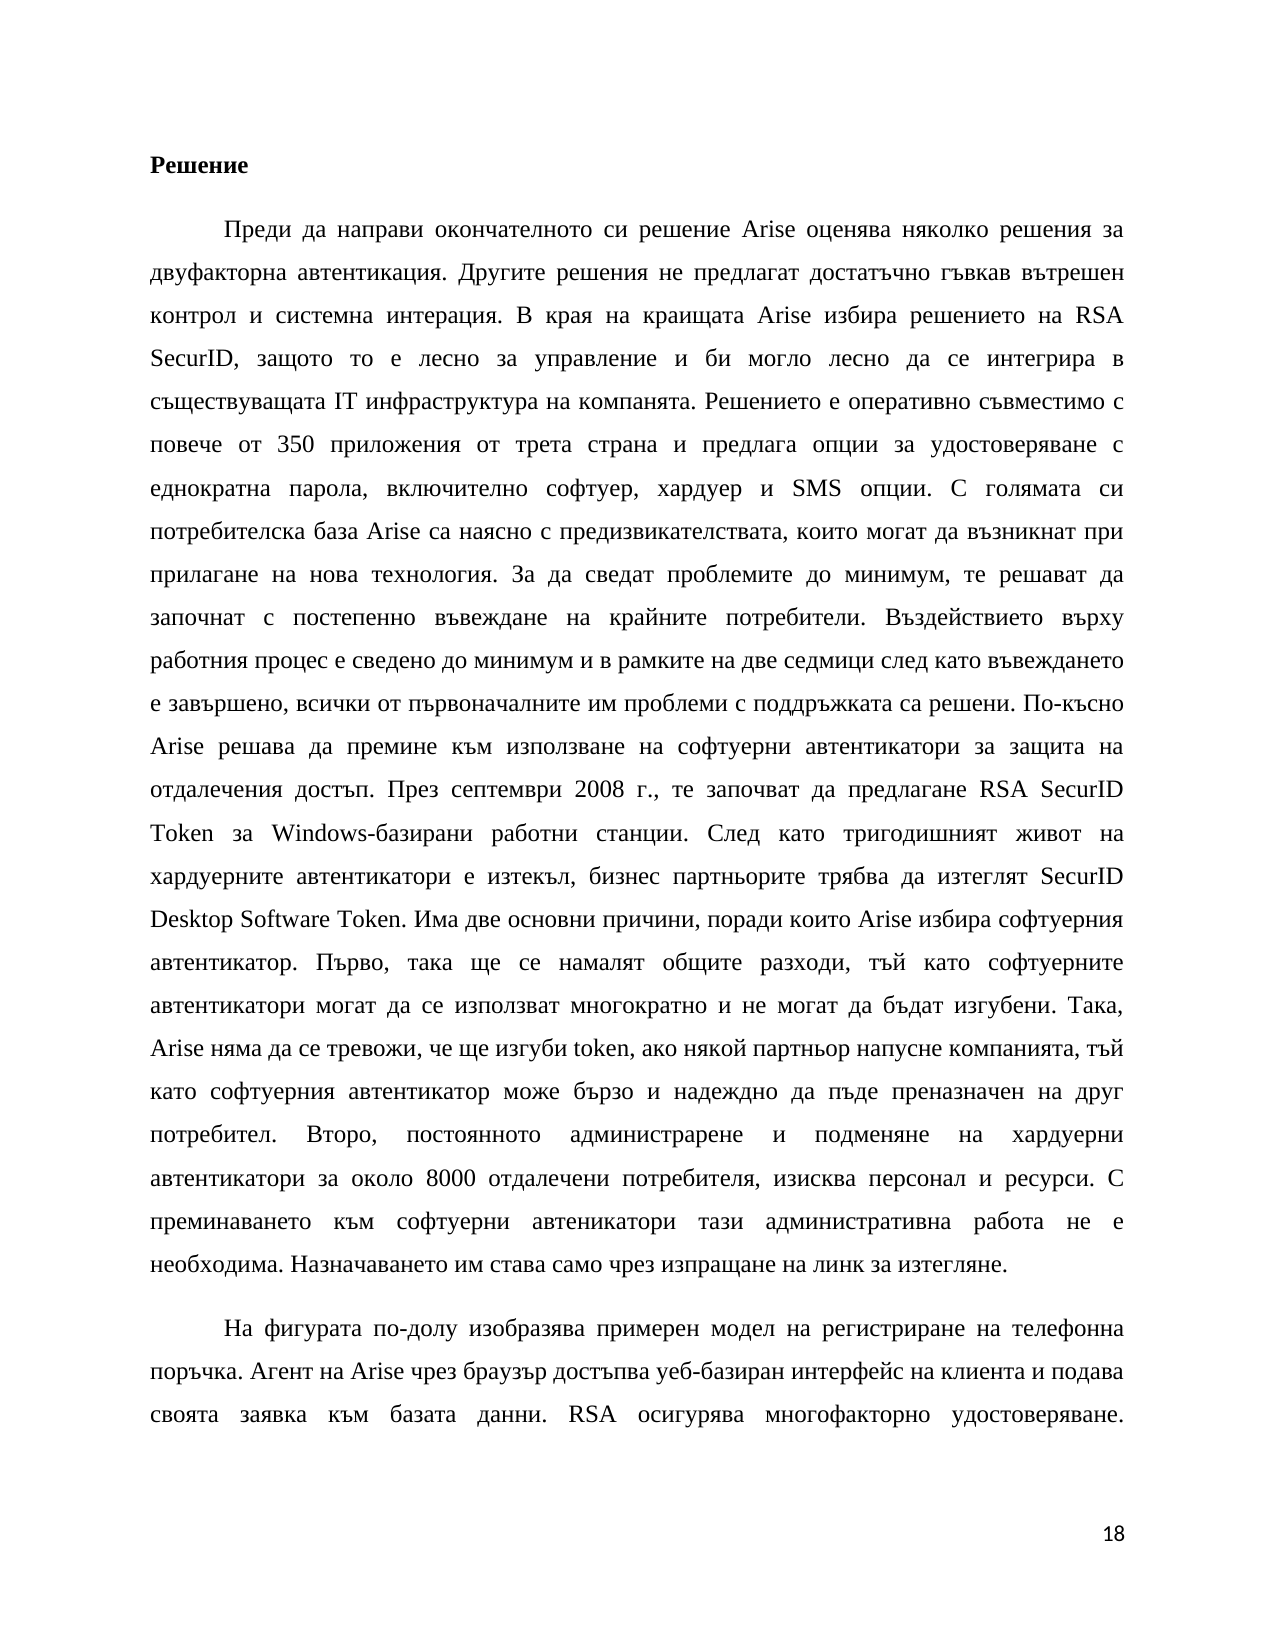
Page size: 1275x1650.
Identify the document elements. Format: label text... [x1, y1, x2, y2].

text Решение [150, 150, 1125, 179]
text Преди да направи окончателното си решение Arise оценява няколко решения за двуфакторна автентикация. Другите решения не предлагат достатъчно гъвкав вътрешен контрол и системна интерация. В края на краищата Arise избира решението на RSA SecurID, защото то е лесно за управление и би могло лесно да се интегрира в съществуващата IT инфраструктура на компанята. Решението е оперативно съвместимо с повече от 350 приложения от трета страна и предлага опции за удостоверяване с еднократна парола, включително софтуер, хардуер и SMS опции. С голямата си потребителска база Arise са наясно с предизвикателствата, които могат да възникнат при прилагане на нова технология. За да сведат проблемите до минимум, те решават да започнат с постепенно въвеждане на крайните потребители. Въздействието върху работния процес е сведено до минимум и в рамките на две седмици след като въвеждането е завършено, всички от първоначалните им проблеми с поддръжката са решени. По-късно Arise решава да премине към използване на софтуерни автентикатори за защита на отдалечения достъп. През септември 2008 г., те започват да предлагане RSA SecurID Token за Windows-базирани работни станции. След като тригодишният живот на хардуерните автентикатори е изтекъл, бизнес партньорите трябва да изтеглят SecurID Desktop Software Token. Има две основни причини, поради които Arise избира софтуерния автентикатор. Първо, така ще се намалят общите разходи, тъй като софтуерните автентикатори могат да се използват многократно и не могат да бъдат изгубени. Така, Arise няма да се тревожи, че ще изгуби token, ако някой партньор напусне компанията, тъй като софтуерния автентикатор може бързо и надеждно да пъде преназначен на друг потребител. Второ, постоянното администрарене и подменяне на хардуерни автентикатори за около 8000 отдалечени потребителя, изисква персонал и ресурси. С преминаването към софтуерни автеникатори тази административна работа не е необходима. Назначаването им става само чрез изпращане на линк за изтегляне. [150, 214, 1125, 1278]
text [150, 1313, 1125, 1428]
